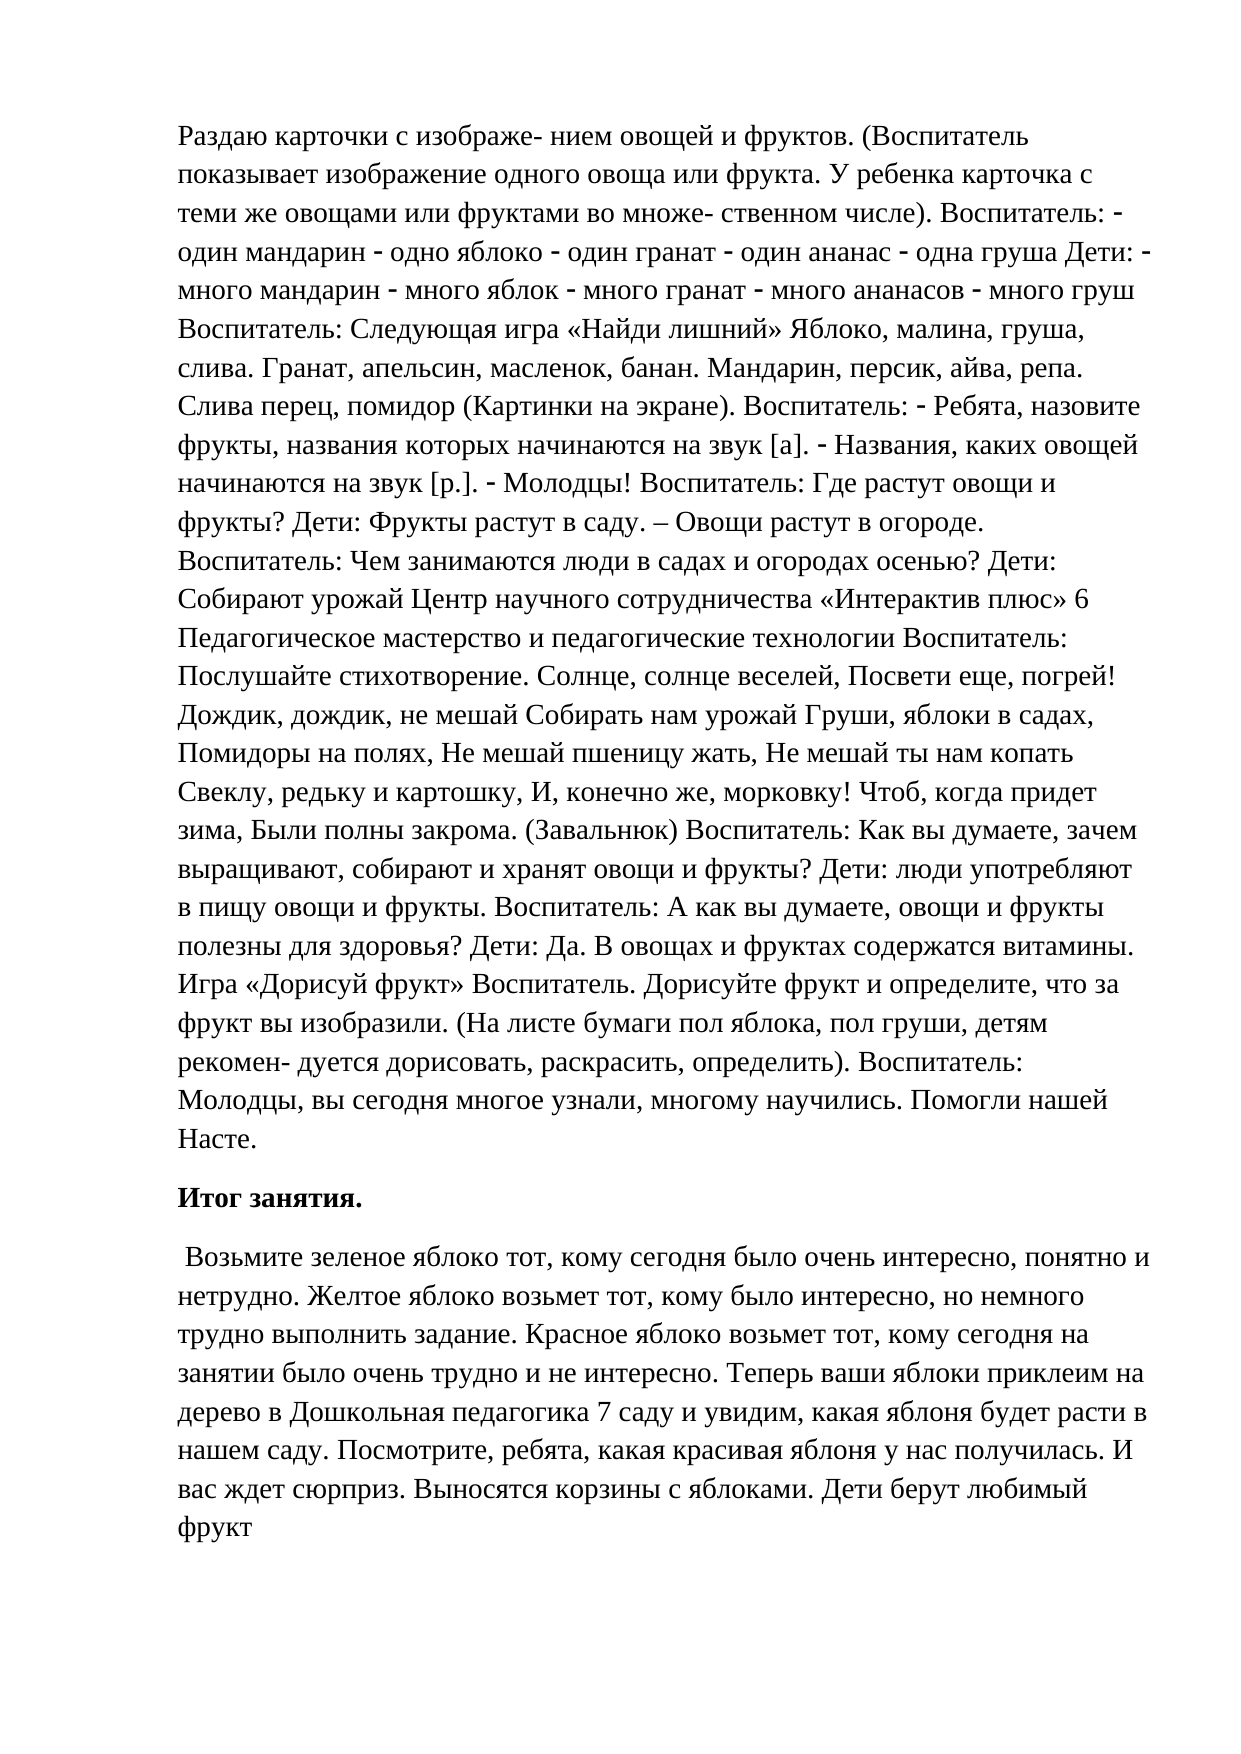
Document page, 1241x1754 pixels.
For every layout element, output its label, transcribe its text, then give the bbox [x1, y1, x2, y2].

text Возьмите зеленое яблоко тот, кому сегодня было очень интересно, понятно и нетрудно. Желтое яблоко возьмет тот, кому было интересно, но немного трудно выполнить задание. Красное яблоко возьмет тот, кому сегодня на занятии было очень трудно и не интересно. Теперь ваши яблоки приклеим на дерево в Дошкольная педагогика 7 саду и увидим, какая яблоня будет расти в нашем саду. Посмотрите, ребята, какая красивая яблоня у нас получилась. И вас ждет сюрприз. Выносятся корзины с яблоками. Дети берут любимый фрукт [177, 1239, 1152, 1543]
text Итог занятия. [177, 1180, 1152, 1214]
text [177, 118, 1152, 1154]
